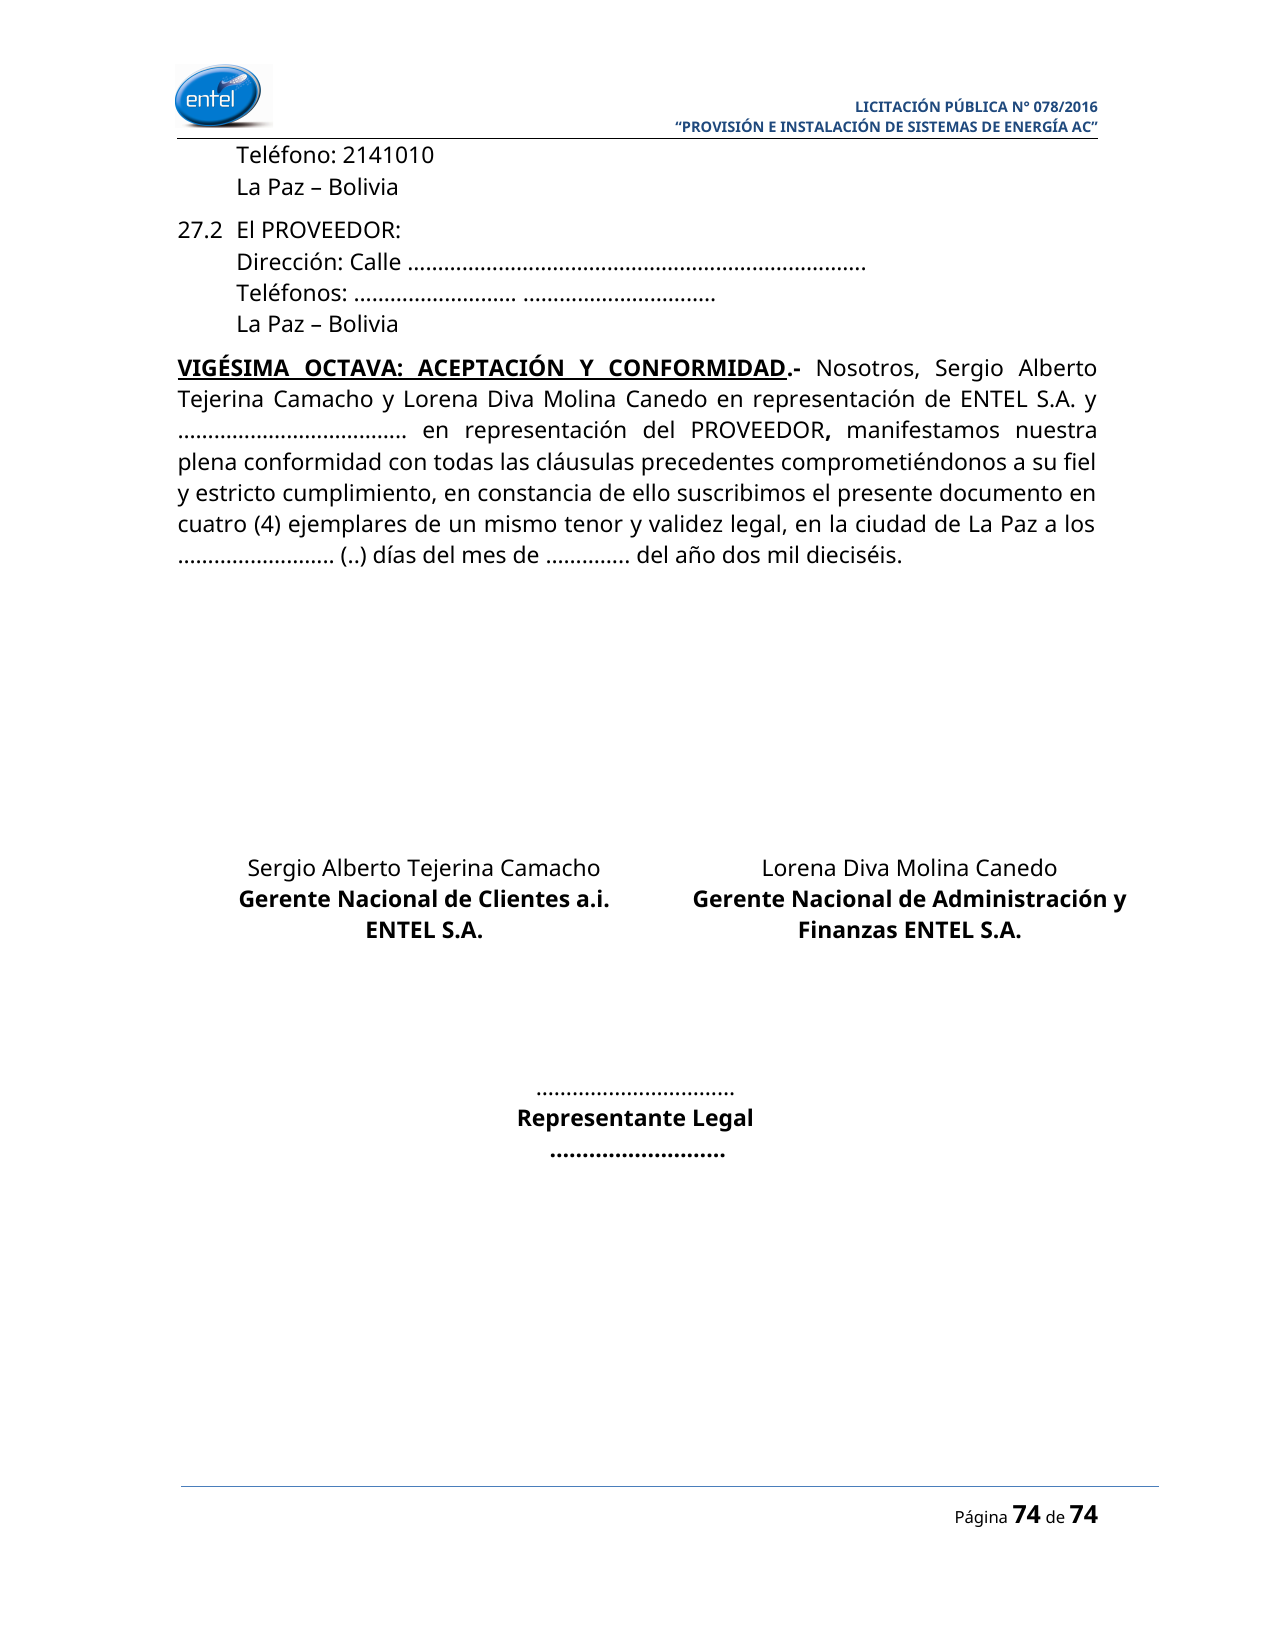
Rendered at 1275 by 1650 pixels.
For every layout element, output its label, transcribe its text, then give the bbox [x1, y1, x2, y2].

text …………………………… [177, 1071, 1093, 1102]
text ……………………… [177, 1133, 1098, 1164]
text Teléfonos: ……………………… ………………………….. [236, 277, 1098, 308]
text La Paz – Bolivia [236, 171, 1098, 202]
picture [174, 64, 274, 128]
text VIGÉSIMA OCTAVA: ACEPTACIÓN Y CONFORMIDAD.- Nosotros, Sergio Alberto Tejerina Camacho y Lorena Diva Molina Canedo en representación de ENTEL S.A. y ……………………………….. en representación del PROVEEDOR, manifestamos nuestra plena conformidad con todas las cláusulas precedentes comprometiéndonos a su fiel y estricto cumplimiento, en constancia de ello suscribimos el presente documento en cuatro (4) ejemplares de un mismo tenor y validez legal, en la ciudad de La Paz a los …………………….. (..) días del mes de ………….. del año dos mil dieciséis. [177, 352, 1098, 571]
text Representante Legal [177, 1102, 1093, 1133]
text La Paz – Bolivia [236, 308, 1098, 339]
text Teléfono: 2141010 [236, 139, 1098, 171]
text 27.2 El PROVEEDOR: [177, 214, 1098, 246]
text Dirección: Calle …………………………………………………………………. [236, 246, 1098, 277]
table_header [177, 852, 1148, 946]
